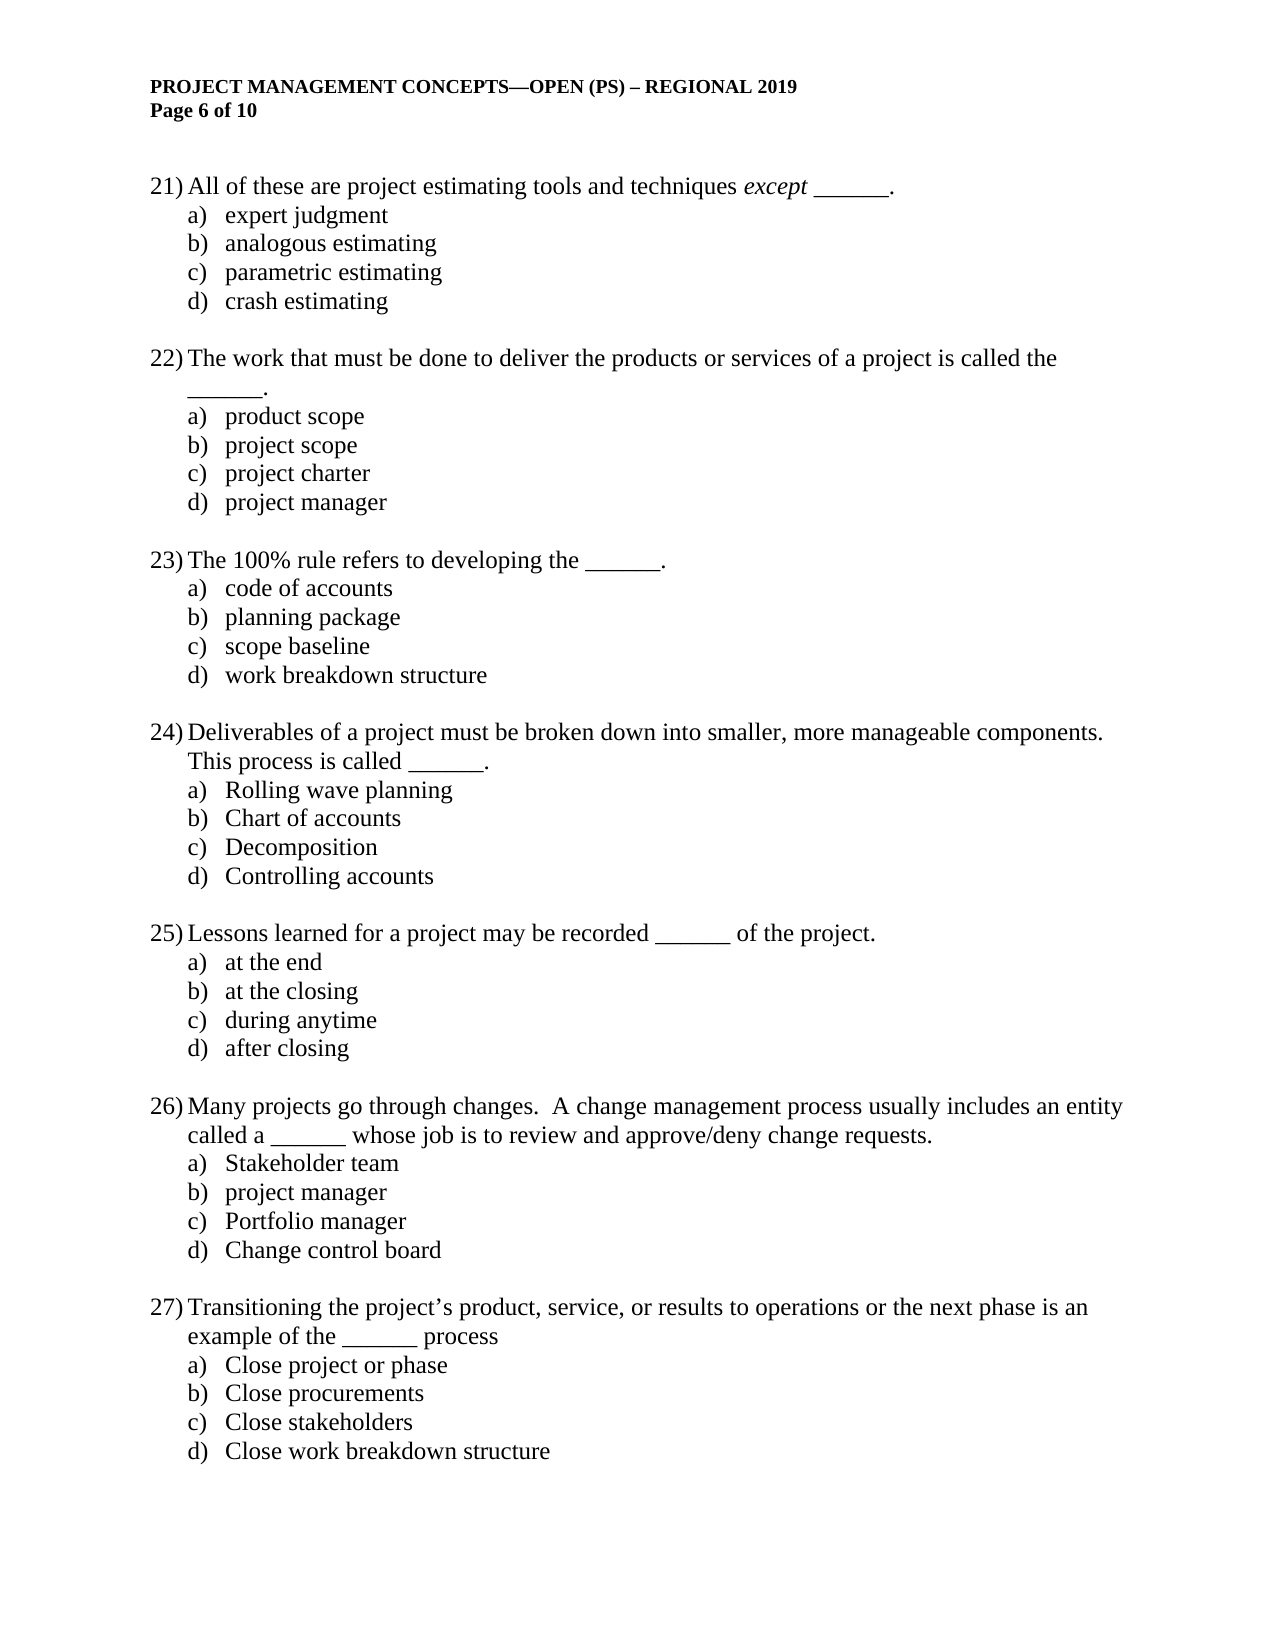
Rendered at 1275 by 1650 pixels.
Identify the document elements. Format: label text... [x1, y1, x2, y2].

list project manager [187, 1177, 1125, 1206]
list Close procurements [187, 1378, 1125, 1407]
list Close work breakdown structure [187, 1436, 1125, 1465]
list The 100% rule refers to developing the ______. [150, 545, 1125, 573]
list project charter [187, 458, 1125, 487]
list analogous estimating [187, 228, 1125, 257]
list Portfolio manager [187, 1206, 1125, 1235]
list at the closing [187, 976, 1125, 1005]
list during anytime [187, 1005, 1125, 1033]
list project scope [187, 430, 1125, 458]
list Controlling accounts [187, 861, 1125, 890]
list The work that must be done to deliver the products or services of a project is called the ______. [150, 343, 1125, 401]
list All of these are project estimating tools and techniques except ______. [150, 171, 1125, 200]
list Many projects go through changes. A change management process usually includes an entity called a ______ whose job is to review and approve/deny change requests. [150, 1091, 1125, 1148]
list Transitioning the project’s product, service, or results to operations or the next phase is an example of the ______ process [150, 1292, 1125, 1350]
list Chart of accounts [187, 803, 1125, 832]
list expert judgment [187, 200, 1125, 228]
list scope baseline [187, 631, 1125, 660]
list Lessons learned for a project may be recorded ______ of the project. [150, 918, 1125, 947]
list planning package [187, 602, 1125, 631]
list Stakeholder team [187, 1148, 1125, 1177]
list Change control board [187, 1235, 1125, 1263]
list project manager [187, 487, 1125, 516]
list Close project or phase [187, 1350, 1125, 1378]
list Deliverables of a project must be broken down into smaller, more manageable components. This process is called ______. [150, 717, 1125, 775]
list Decomposition [187, 832, 1125, 861]
list Rolling wave planning [187, 775, 1125, 803]
list parametric estimating [187, 257, 1125, 286]
list Close stakeholders [187, 1407, 1125, 1436]
list after closing [187, 1033, 1125, 1062]
list product scope [187, 401, 1125, 430]
list crash estimating [187, 286, 1125, 315]
list work breakdown structure [187, 660, 1125, 688]
list code of accounts [187, 573, 1125, 602]
list at the end [187, 947, 1125, 976]
